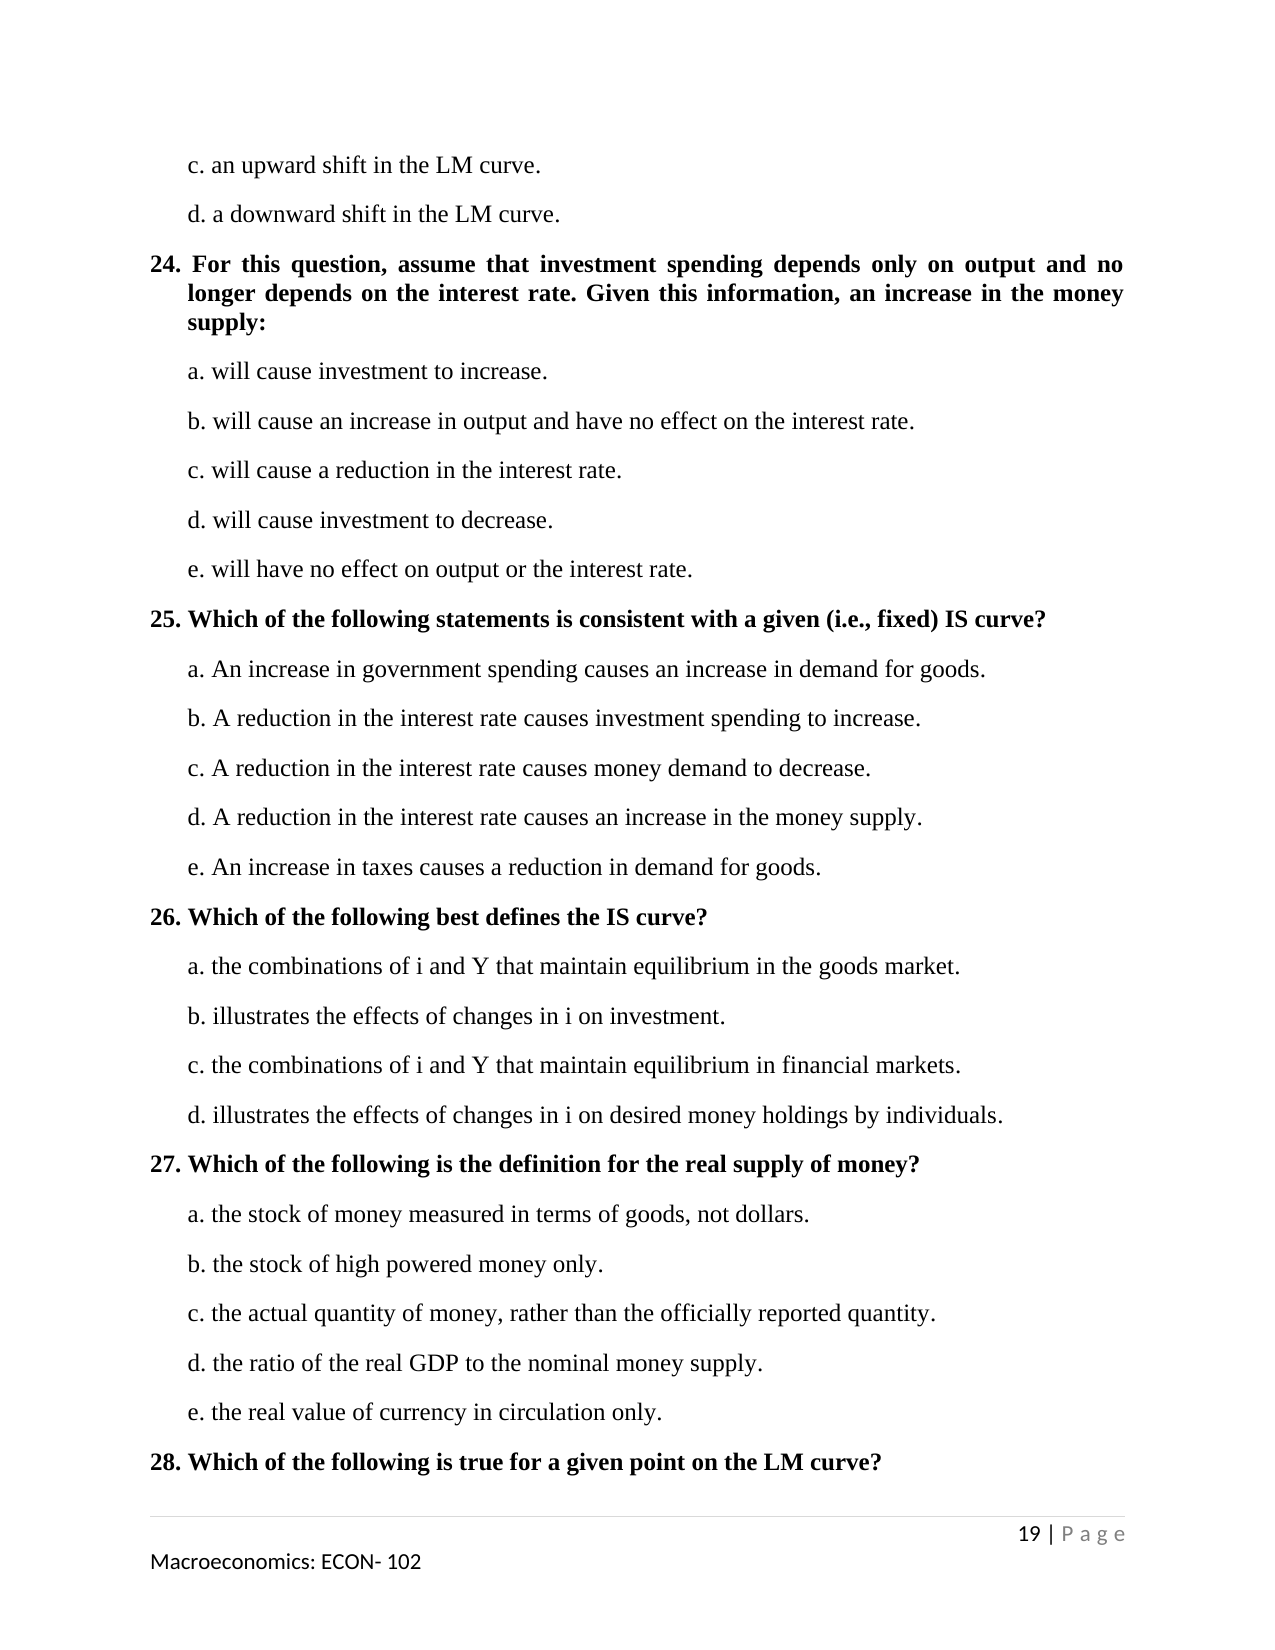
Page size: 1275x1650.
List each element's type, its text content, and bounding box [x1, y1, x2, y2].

text a. the stock of money measured in terms of goods, not dollars. [187, 1199, 1125, 1228]
text b. illustrates the effects of changes in i on investment. [187, 1001, 1125, 1029]
text c. the actual quantity of money, rather than the officially reported quantity. [187, 1298, 1125, 1327]
text a. An increase in government spending causes an increase in demand for goods. [187, 654, 1125, 682]
text 24. For this question, assume that investment spending depends only on output and no longer depends on the interest rate. Given this information, an increase in the money supply: [150, 249, 1125, 335]
text d. will cause investment to decrease. [187, 505, 1125, 534]
text 26. Which of the following best defines the IS curve? [150, 902, 1125, 930]
text d. a downward shift in the LM curve. [187, 199, 1125, 228]
text 27. Which of the following is the definition for the real supply of money? [150, 1149, 1125, 1178]
text d. illustrates the effects of changes in i on desired money holdings by individuals. [187, 1100, 1125, 1129]
text 25. Which of the following statements is consistent with a given (i.e., fixed) IS curve? [150, 604, 1125, 633]
text d. A reduction in the interest rate causes an increase in the money supply. [187, 802, 1125, 831]
text c. an upward shift in the LM curve. [187, 150, 1125, 179]
text d. the ratio of the real GDP to the nominal money supply. [187, 1348, 1125, 1377]
text c. A reduction in the interest rate causes money demand to decrease. [187, 753, 1125, 782]
text e. the real value of currency in circulation only. [187, 1397, 1125, 1426]
text e. An increase in taxes causes a reduction in demand for goods. [187, 852, 1125, 881]
text b. A reduction in the interest rate causes investment spending to increase. [187, 703, 1125, 732]
text b. the stock of high powered money only. [187, 1249, 1125, 1277]
text b. will cause an increase in output and have no effect on the interest rate. [187, 406, 1125, 434]
text a. will cause investment to increase. [187, 356, 1125, 385]
text 28. Which of the following is true for a given point on the LM curve? [150, 1447, 1125, 1476]
text a. the combinations of i and Y that maintain equilibrium in the goods market. [187, 951, 1125, 980]
text e. will have no effect on output or the interest rate. [187, 554, 1125, 583]
text c. will cause a reduction in the interest rate. [187, 455, 1125, 484]
text c. the combinations of i and Y that maintain equilibrium in financial markets. [187, 1050, 1125, 1079]
